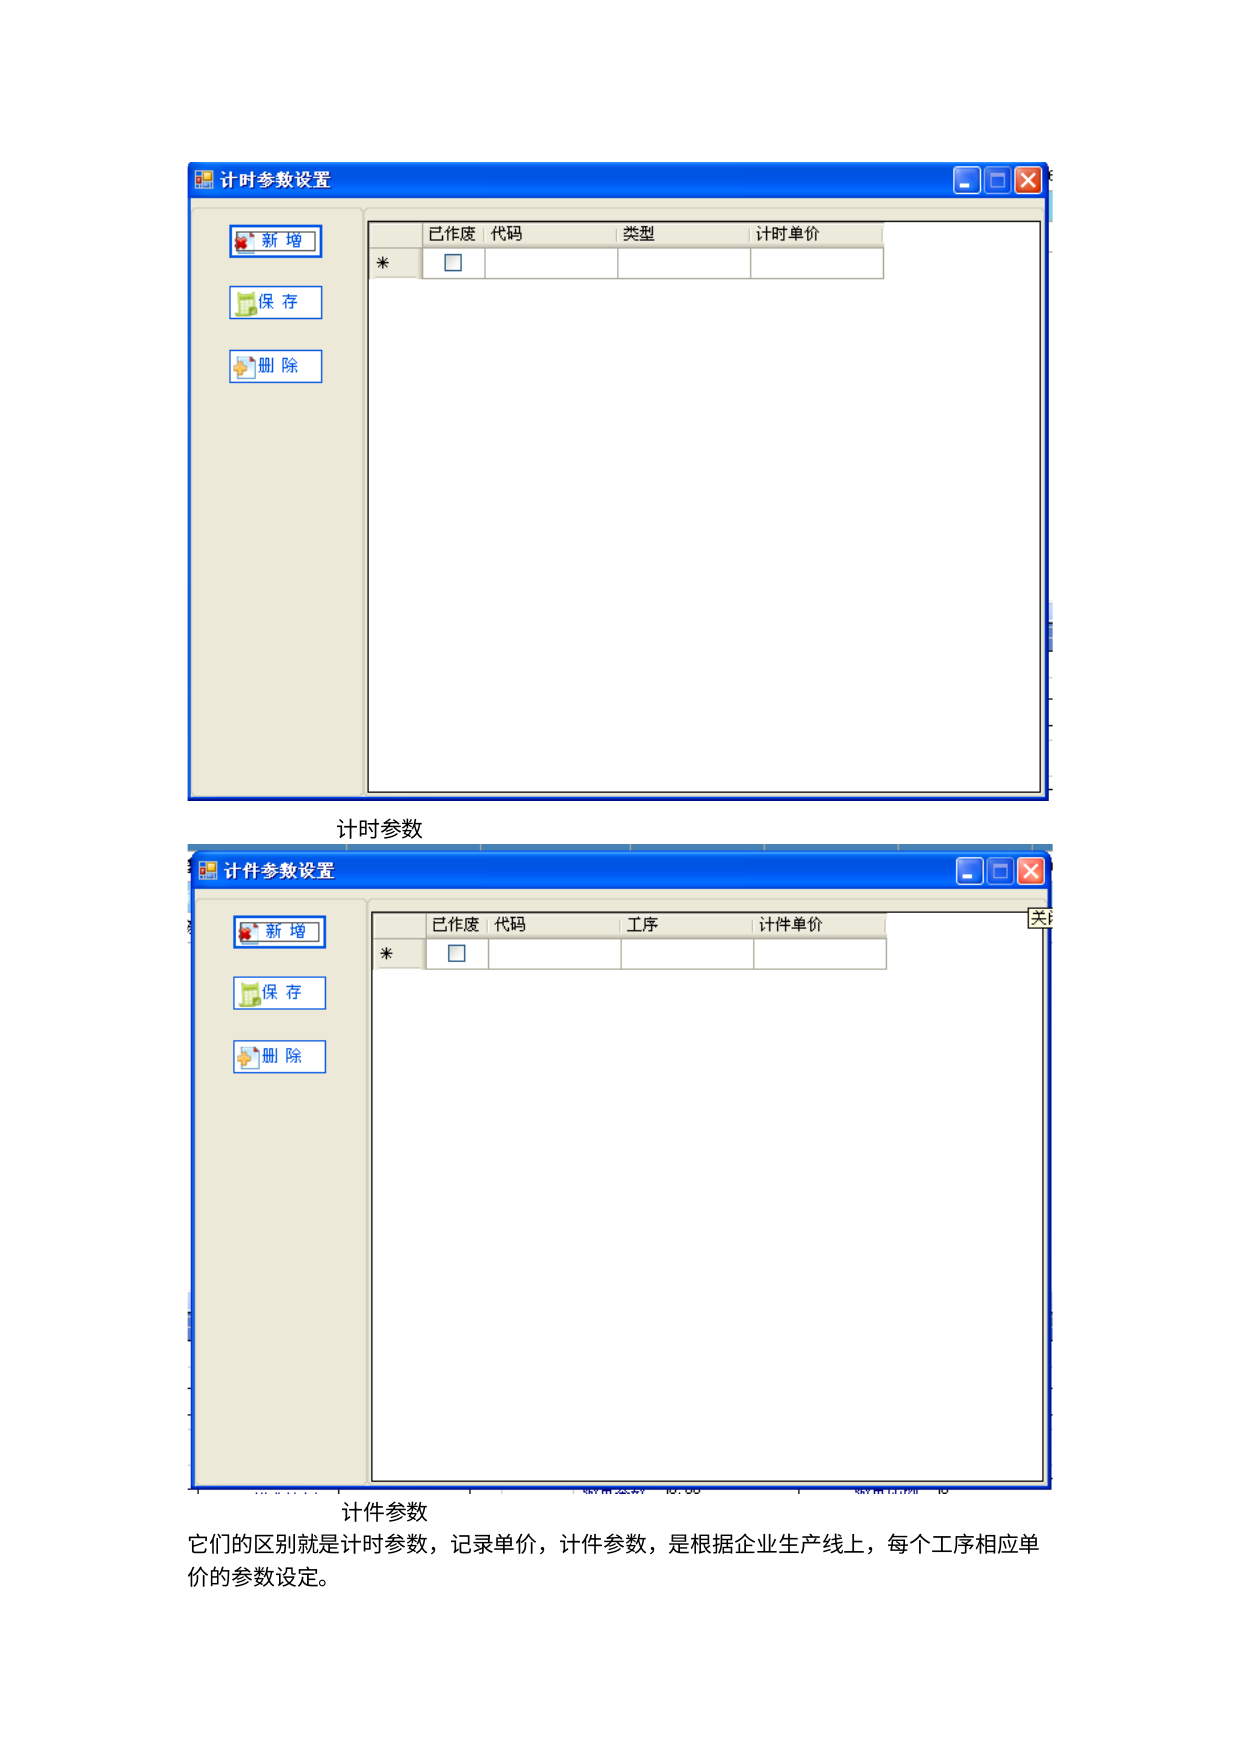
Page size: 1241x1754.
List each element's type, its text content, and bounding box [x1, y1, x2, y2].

picture [187, 844, 1053, 1494]
text 它们的区别就是计时参数，记录单价，计件参数，是根据企业生产线上，每个工序相应单价的参数设定。 [187, 1527, 1053, 1592]
text 计件参数 [187, 1494, 1053, 1527]
text 计时参数 [187, 812, 1053, 844]
picture [187, 162, 1053, 801]
